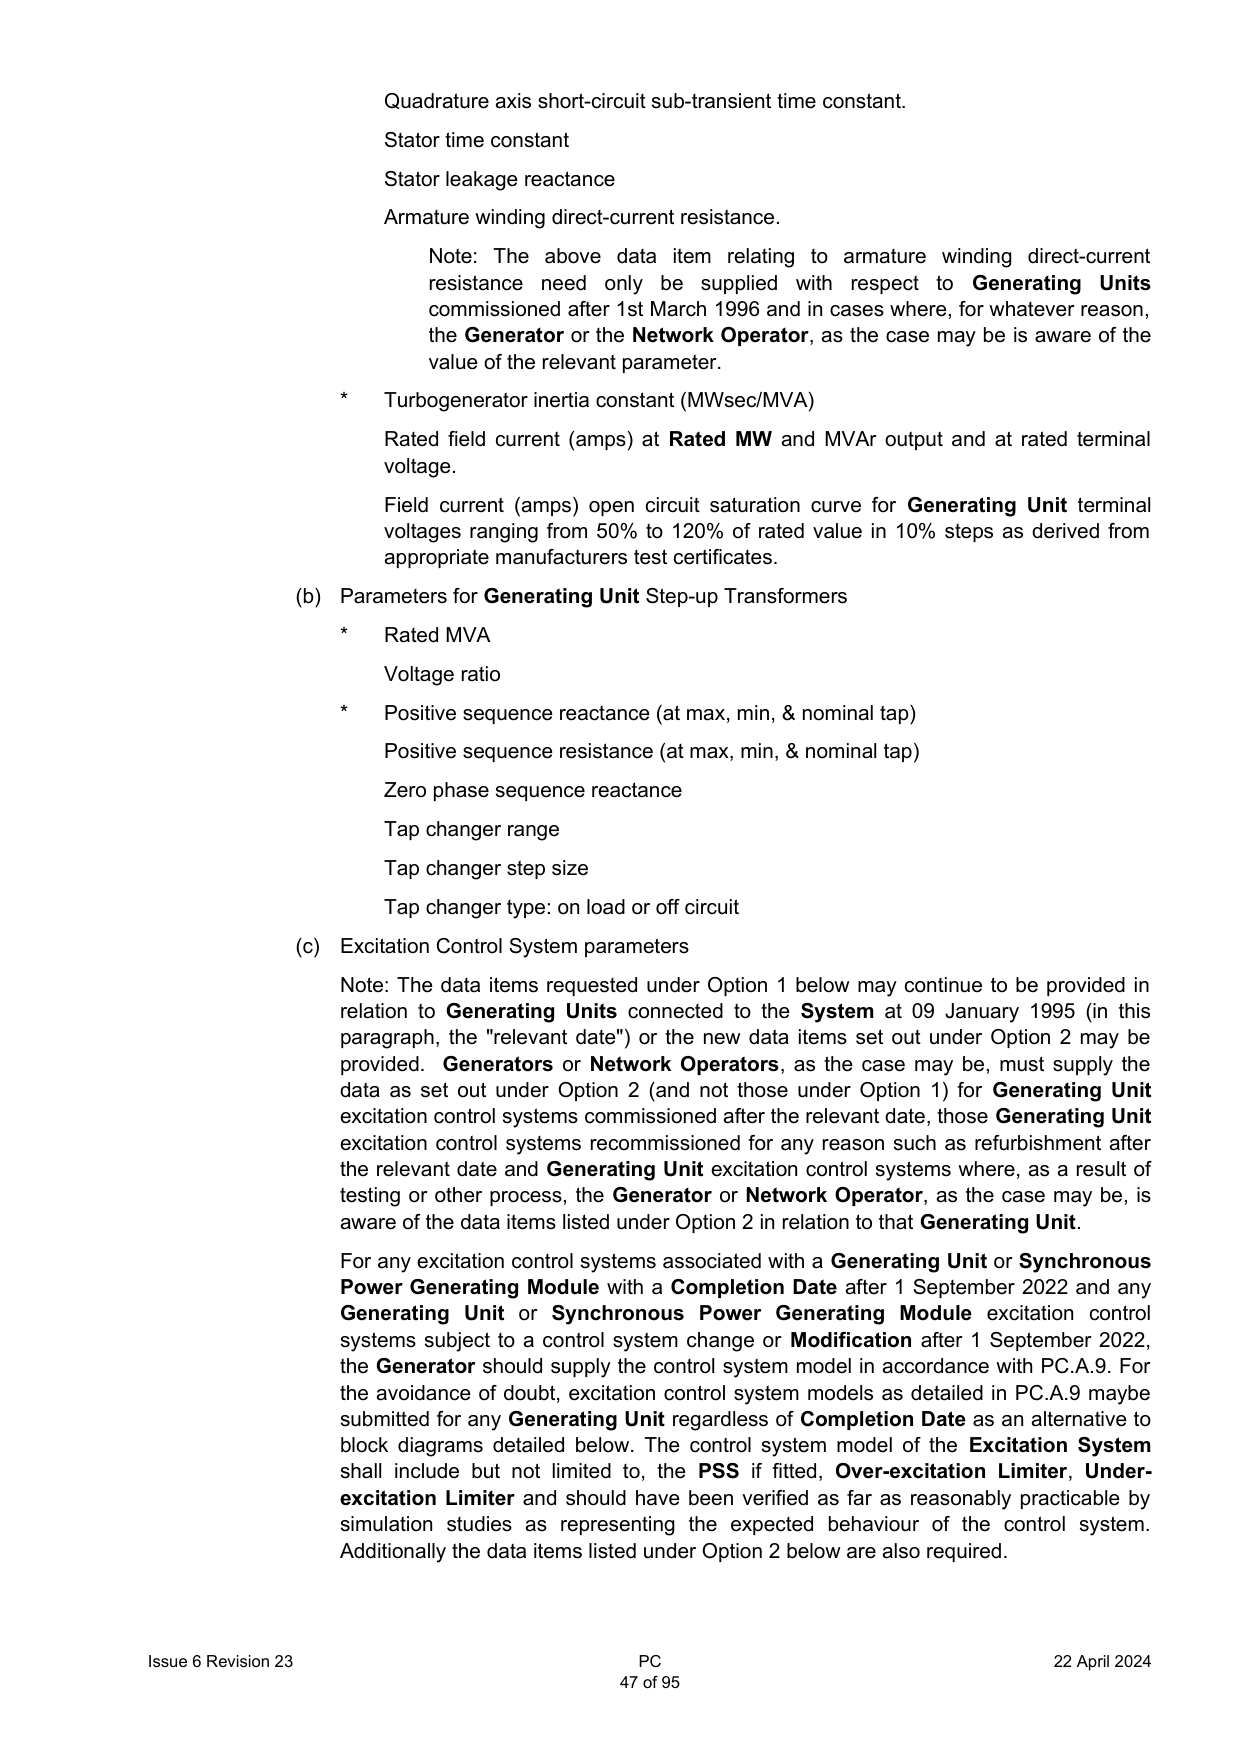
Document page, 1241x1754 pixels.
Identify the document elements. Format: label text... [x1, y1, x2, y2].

text Armature winding direct-current resistance. [340, 205, 1152, 229]
text Tap changer range [340, 817, 1152, 841]
text Tap changer type: on load or off circuit [340, 895, 1152, 919]
text * Turbogenerator inertia constant (MWsec/MVA) [340, 388, 1152, 412]
text (b) Parameters for Generating Unit Step-up Transformers [295, 584, 1152, 608]
text * Rated MVA [340, 623, 1152, 647]
text * Positive sequence reactance (at max, min, & nominal tap) [340, 701, 1152, 724]
text Stator leakage reactance [340, 166, 1152, 190]
text Stator time constant [340, 127, 1152, 151]
text Note: The above data item relating to armature winding direct-current resistance need only be supplied with respect to Generating Units commissioned after 1st March 1996 and in cases where, for whatever reason, the Generator or the Network Operator, as the case may be is aware of the value of the relevant parameter. [384, 244, 1152, 373]
text (c) Excitation Control System parameters [295, 934, 1152, 958]
text Tap changer step size [340, 856, 1152, 880]
text Note: The data items requested under Option 1 below may continue to be provided in relation to Generating Units connected to the System at 09 January 1995 (in this paragraph, the "relevant date") or the new data items set out under Option 2 may be provided. Generators or Network Operators, as the case may be, must supply the data as set out under Option 2 (and not those under Option 1) for Generating Unit excitation control systems commissioned after the relevant date, those Generating Unit excitation control systems recommissioned for any reason such as refurbishment after the relevant date and Generating Unit excitation control systems where, as a result of testing or other process, the Generator or Network Operator, as the case may be, is aware of the data items listed under Option 2 in relation to that Generating Unit. [295, 972, 1152, 1234]
text Zero phase sequence reactance [340, 778, 1152, 802]
text Quadrature axis short-circuit sub-transient time constant. [340, 89, 1152, 113]
text Voltage ratio [340, 662, 1152, 686]
text Field current (amps) open circuit saturation curve for Generating Unit terminal voltages ranging from 50% to 120% of rated value in 10% steps as derived from appropriate manufacturers test certificates. [340, 492, 1152, 569]
text For any excitation control systems associated with a Generating Unit or Synchronous Power Generating Module with a Completion Date after 1 September 2022 and any Generating Unit or Synchronous Power Generating Module excitation control systems subject to a control system change or Modification after 1 September 2022, the Generator should supply the control system model in accordance with PC.A.9. For the avoidance of doubt, excitation control system models as detailed in PC.A.9 maybe submitted for any Generating Unit regardless of Completion Date as an alternative to block diagrams detailed below. The control system model of the Excitation System shall include but not limited to, the PSS if fitted, Over-excitation Limiter, Under-excitation Limiter and should have been verified as far as reasonably practicable by simulation studies as representing the expected behaviour of the control system. Additionally the data items listed under Option 2 below are also required. [340, 1248, 1152, 1562]
text Positive sequence resistance (at max, min, & nominal tap) [340, 739, 1152, 763]
text Rated field current (amps) at Rated MW and MVAr output and at rated terminal voltage. [340, 427, 1152, 477]
